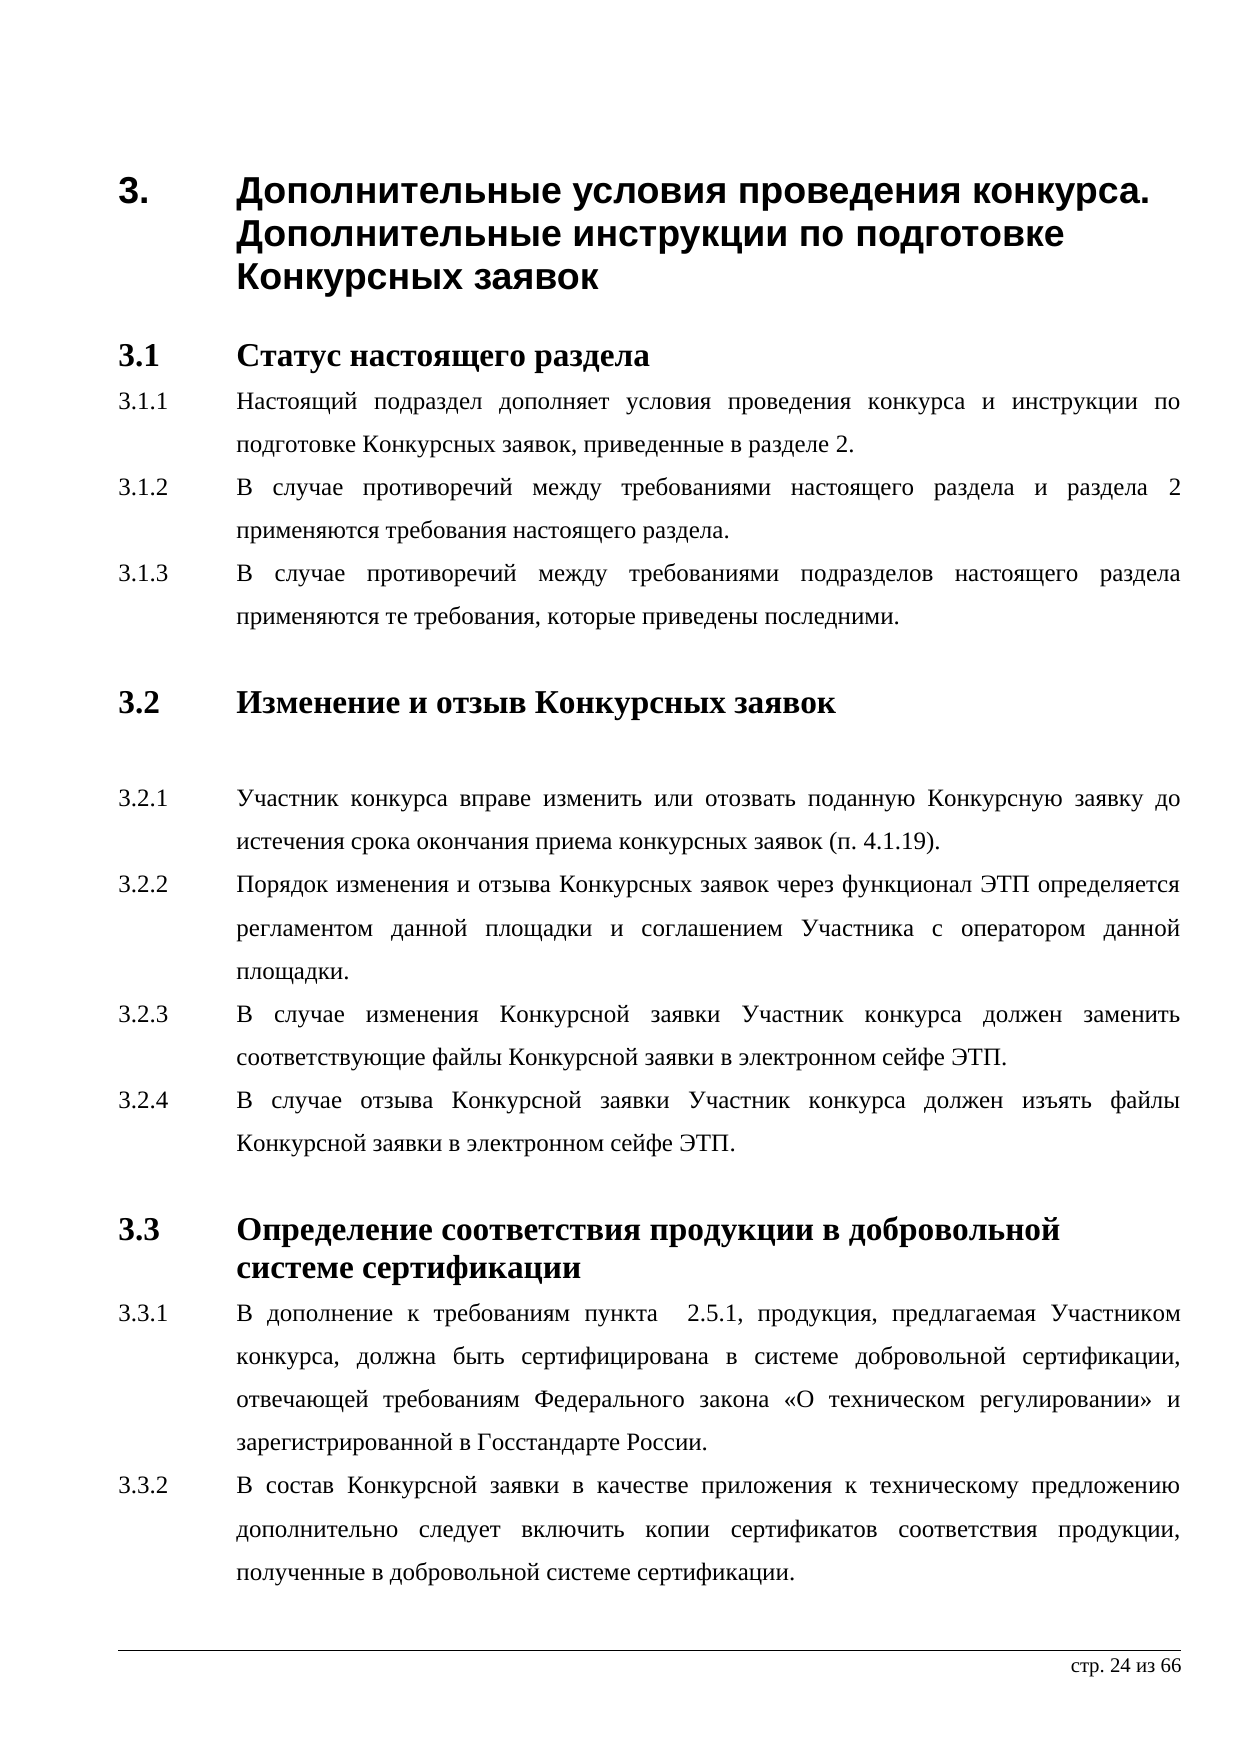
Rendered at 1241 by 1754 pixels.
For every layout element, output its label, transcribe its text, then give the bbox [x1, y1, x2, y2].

text В дополнение к требованиям пункта 2.5.1, продукция, предлагаемая Участником конкурса, должна быть сертифицирована в системе добровольной сертификации, отвечающей требованиям Федерального закона «О техническом регулировании» и зарегистрированной в Госстандарте России. [118, 1298, 1181, 1456]
subtitle Дополнительные условия проведения конкурса. Дополнительные инструкции по подготовке Конкурсных заявок [118, 168, 1181, 297]
text В случае противоречий между требованиями подразделов настоящего раздела применяются те требования, которые приведены последними. [118, 558, 1181, 630]
subtitle Статус настоящего раздела [118, 335, 1181, 373]
subtitle Определение соответствия продукции в добровольной системе сертификации [118, 1209, 1181, 1286]
text В состав Конкурсной заявки в качестве приложения к техническому предложению дополнительно следует включить копии сертификатов соответствия продукции, полученные в добровольной системе сертификации. [118, 1471, 1181, 1586]
text В случае противоречий между требованиями настоящего раздела и раздела 2 применяются требования настоящего раздела. [118, 472, 1181, 544]
text В случае отзыва Конкурсной заявки Участник конкурса должен изъять файлы Конкурсной заявки в электронном сейфе ЭТП. [118, 1085, 1181, 1157]
subtitle Изменение и отзыв Конкурсных заявок [118, 682, 1181, 720]
text Настоящий подраздел дополняет условия проведения конкурса и инструкции по подготовке Конкурсных заявок, приведенные в разделе 2. [118, 386, 1181, 458]
text Участник конкурса вправе изменить или отозвать поданную Конкурсную заявку до истечения срока окончания приема конкурсных заявок (п. 4.1.19). [118, 783, 1181, 855]
text Порядок изменения и отзыва Конкурсных заявок через функционал ЭТП определяется регламентом данной площадки и соглашением Участника с оператором данной площадки. [118, 869, 1181, 984]
text В случае изменения Конкурсной заявки Участник конкурса должен заменить соответствующие файлы Конкурсной заявки в электронном сейфе ЭТП. [118, 999, 1181, 1071]
